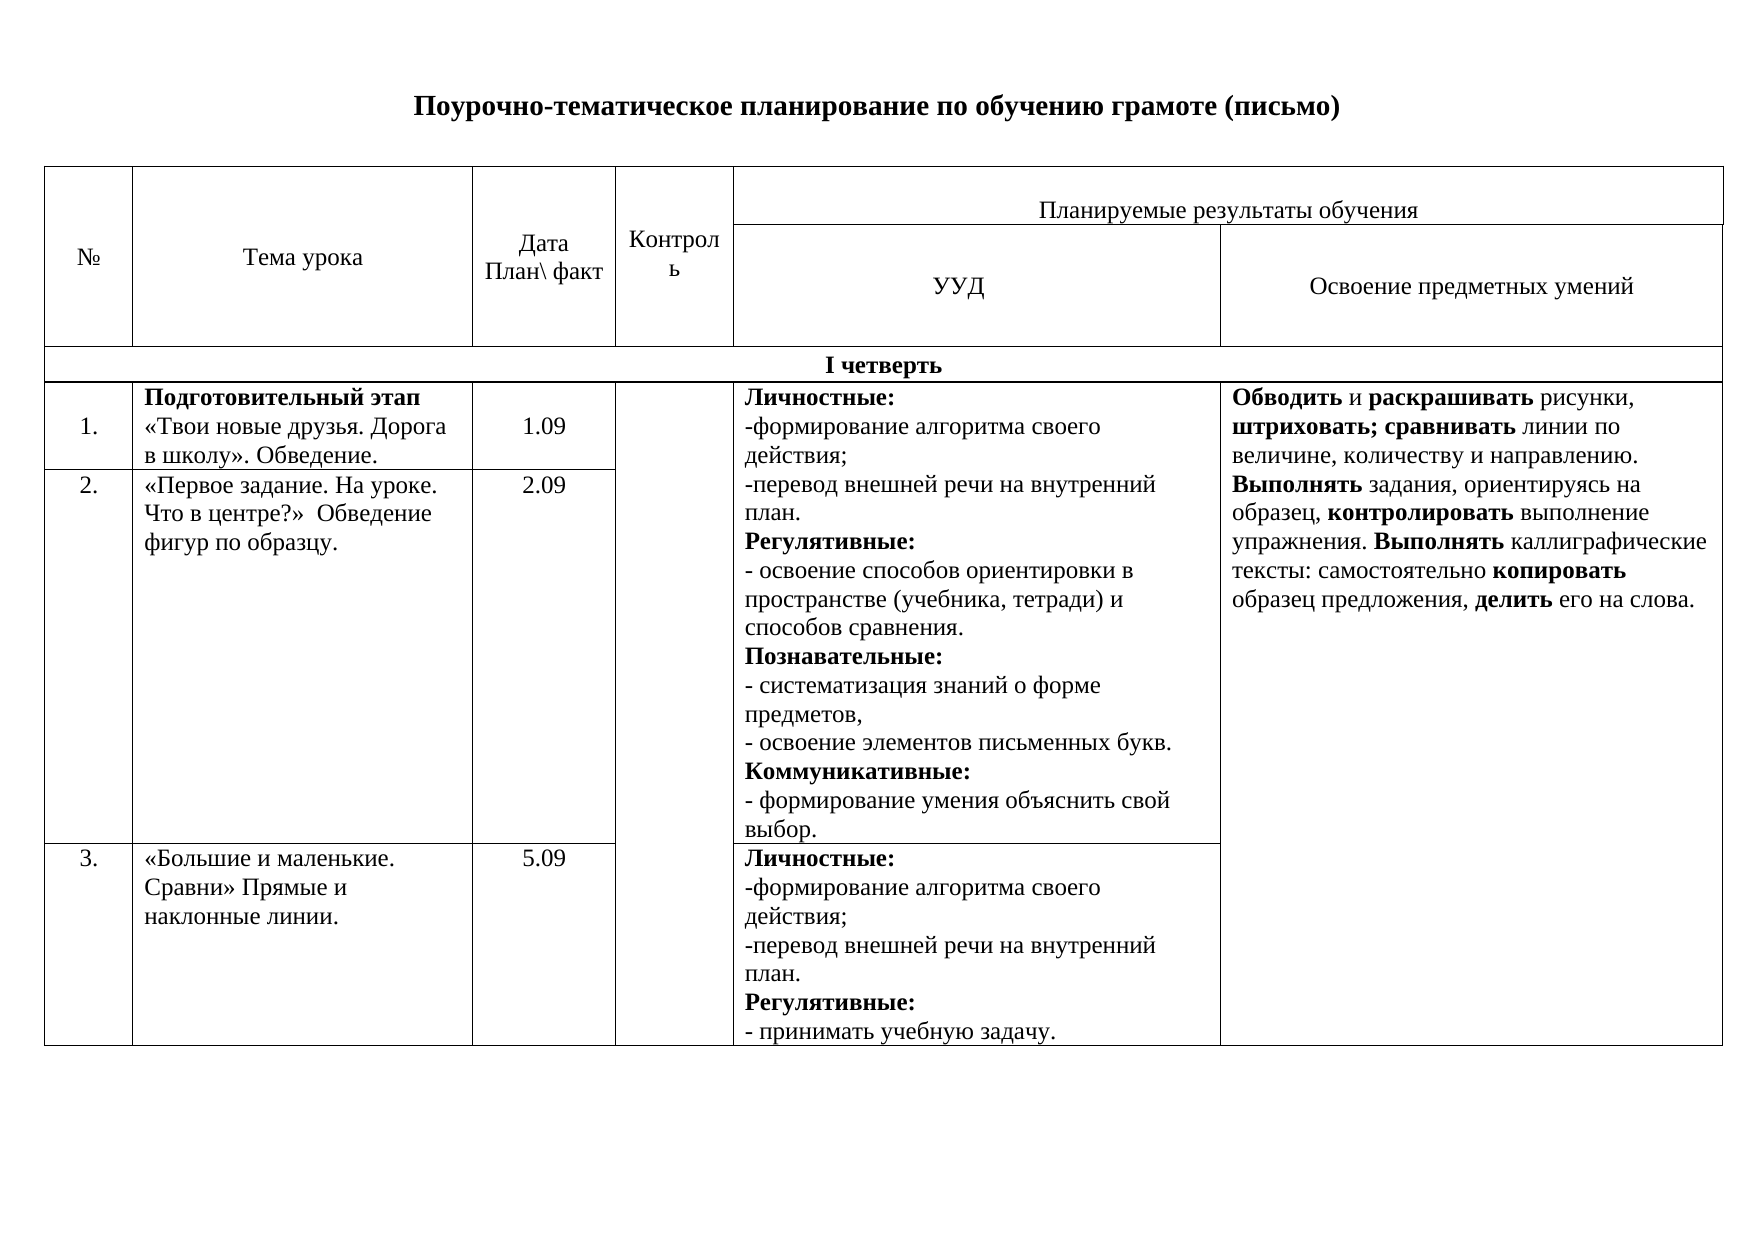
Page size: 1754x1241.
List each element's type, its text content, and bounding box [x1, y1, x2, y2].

table_header № [45, 167, 132, 346]
table_cell 5.09 [473, 844, 615, 1045]
table_cell 2.09 [473, 470, 615, 842]
table_cell Освоение предметных умений [1221, 225, 1722, 346]
table_header Контроль [616, 167, 733, 346]
table_cell «Первое задание. На уроке. Что в центре?» Обведение фигур по образцу. [133, 470, 472, 842]
table_cell 2. [45, 470, 132, 842]
table_cell I четверть [45, 347, 1722, 381]
table_cell 1. [45, 383, 132, 469]
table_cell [133, 844, 472, 1045]
table_header Планируемые результаты обучения [734, 167, 1723, 224]
table_cell 1.09 [473, 383, 615, 469]
text Поурочно-тематическое планирование по обучению грамоте (письмо) [118, 88, 1636, 122]
table_cell УУД [734, 225, 1220, 346]
table_cell Обводить и раскрашивать рисунки, штриховать; сравнивать линии по величине, количеству и направлению. Выполнять задания, ориентируясь на образец, контролировать выполнение упражнения. Выполнять каллиграфические тексты: самостоятельно копировать образец предложения, делить его на слова. [1221, 383, 1722, 1045]
table_header Дата План\ факт [473, 167, 615, 346]
table_cell 3. [45, 844, 132, 1045]
table_cell [616, 383, 733, 1045]
table_cell Подготовительный этап «Твои новые друзья. Дорога в школу». Обведение. [133, 383, 472, 469]
table_header Тема урока [133, 167, 472, 346]
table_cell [734, 844, 1220, 1045]
table_cell Личностные: -формирование алгоритма своего действия; -перевод внешней речи на внутренний план. Регулятивные: - освоение способов ориентировки в пространстве (учебника, тетради) и способов сравнения. Познавательные: - систематизация знаний о форме предметов, - освоение элементов письменных букв. Коммуникативные: - формирование умения объяснить свой выбор. [734, 383, 1220, 842]
